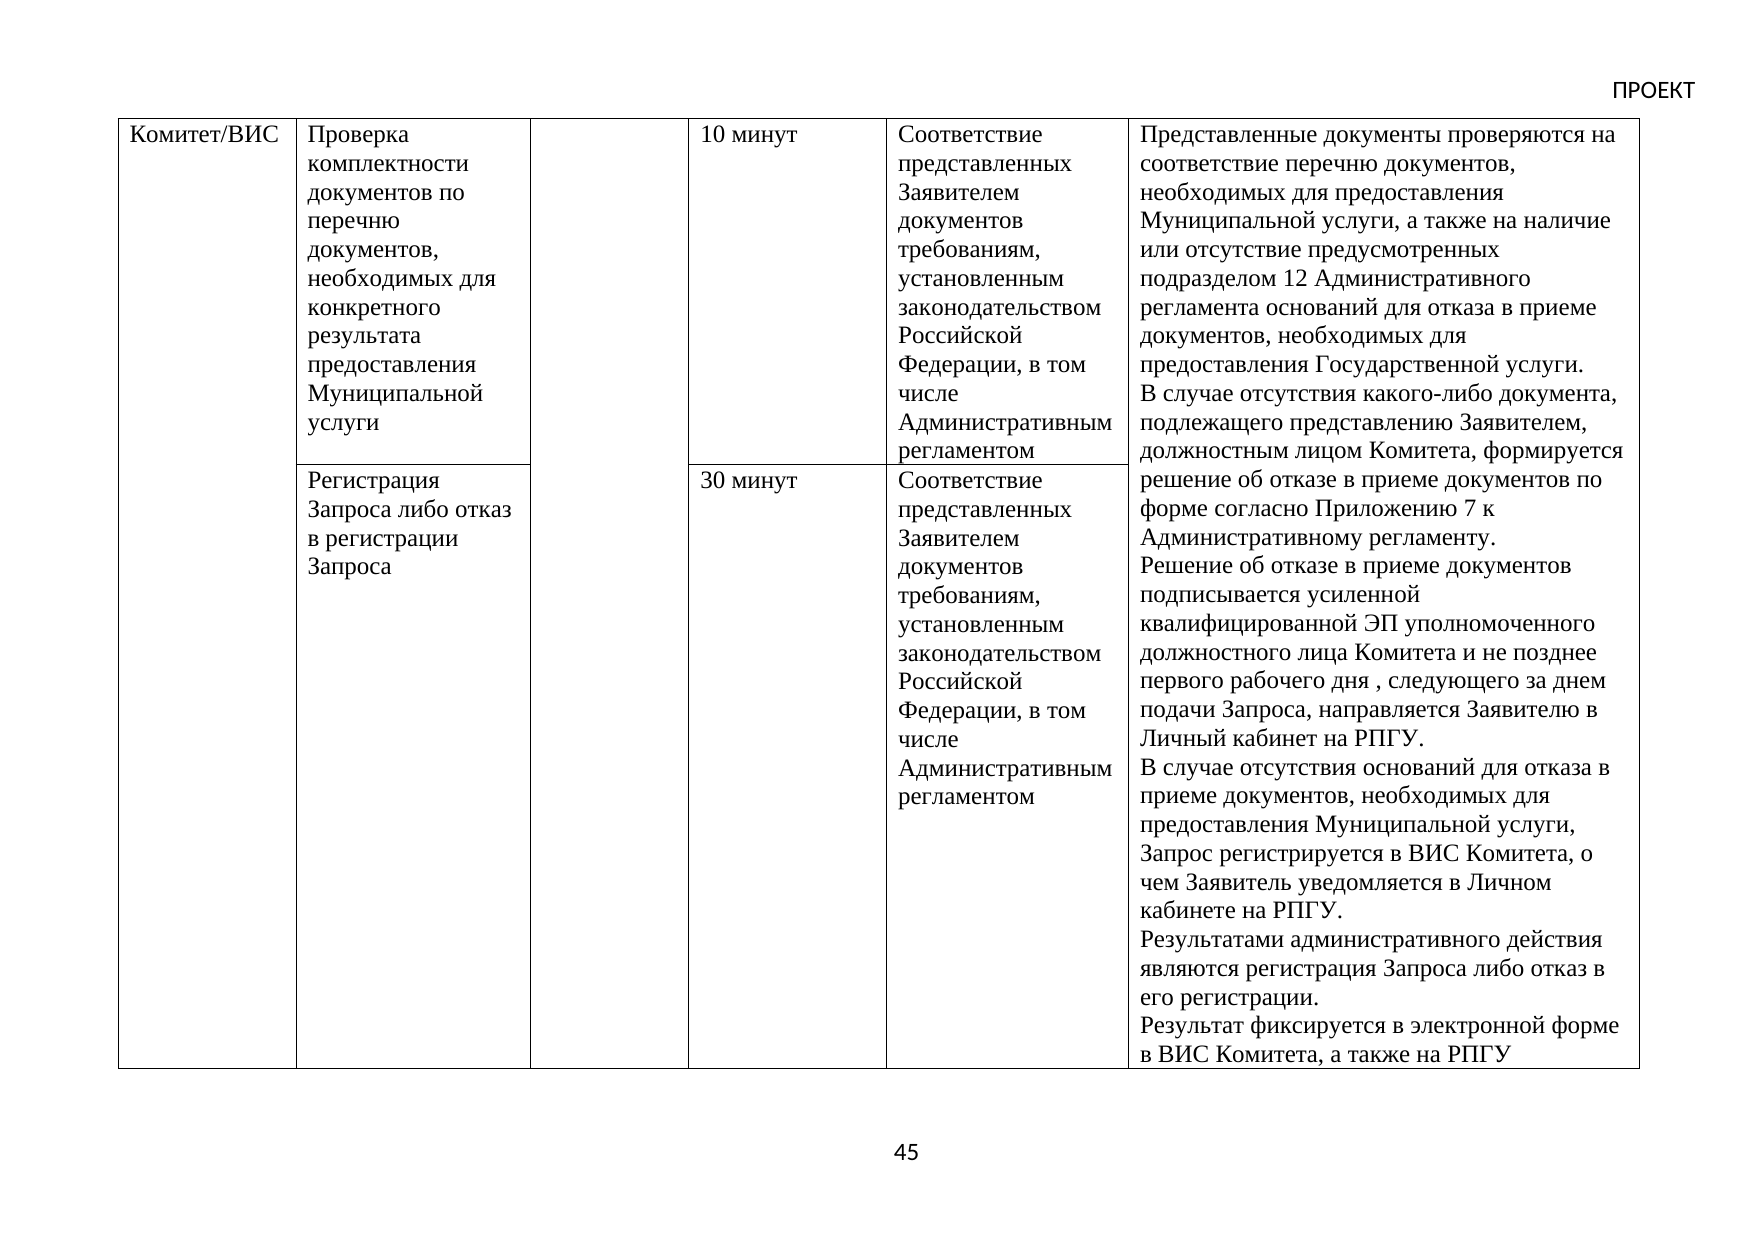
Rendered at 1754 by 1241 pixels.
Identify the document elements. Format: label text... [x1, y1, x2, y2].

table_cell Регистрация Запроса либо отказ в регистрации Запроса [297, 465, 530, 1068]
table_cell 10 минут [689, 119, 886, 464]
table_cell Проверка комплектности документов по перечню документов, необходимых для конкретного результата предоставления Муниципальной услуги [297, 119, 530, 464]
table_cell 30 минут [689, 465, 886, 1068]
table_cell [531, 119, 688, 1068]
table_cell Комитет/ВИС [119, 119, 296, 1068]
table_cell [887, 119, 1128, 464]
table_cell Представленные документы проверяются на соответствие перечню документов, необходимых для предоставления Муниципальной услуги, а также на наличие или отсутствие предусмотренных подразделом 12 Административного регламента оснований для отказа в приеме документов, необходимых для предоставления Государственной услуги. В случае отсутствия какого-либо документа, подлежащего представлению Заявителем, должностным лицом Комитета, формируется решение об отказе в приеме документов по форме согласно Приложению 7 к Административному регламенту. Решение об отказе в приеме документов подписывается усиленной квалифицированной ЭП уполномоченного должностного лица Комитета и не позднее первого рабочего дня , следующего за днем подачи Запроса, направляется Заявителю в Личный кабинет на РПГУ. В случае отсутствия оснований для отказа в приеме документов, необходимых для предоставления Муниципальной услуги, Запрос регистрируется в ВИС Комитета, о чем Заявитель уведомляется в Личном кабинете на РПГУ. Результатами административного действия являются регистрация Запроса либо отказ в его регистрации. Результат фиксируется в электронной форме в ВИС Комитета, а также на РПГУ [1129, 119, 1639, 1068]
